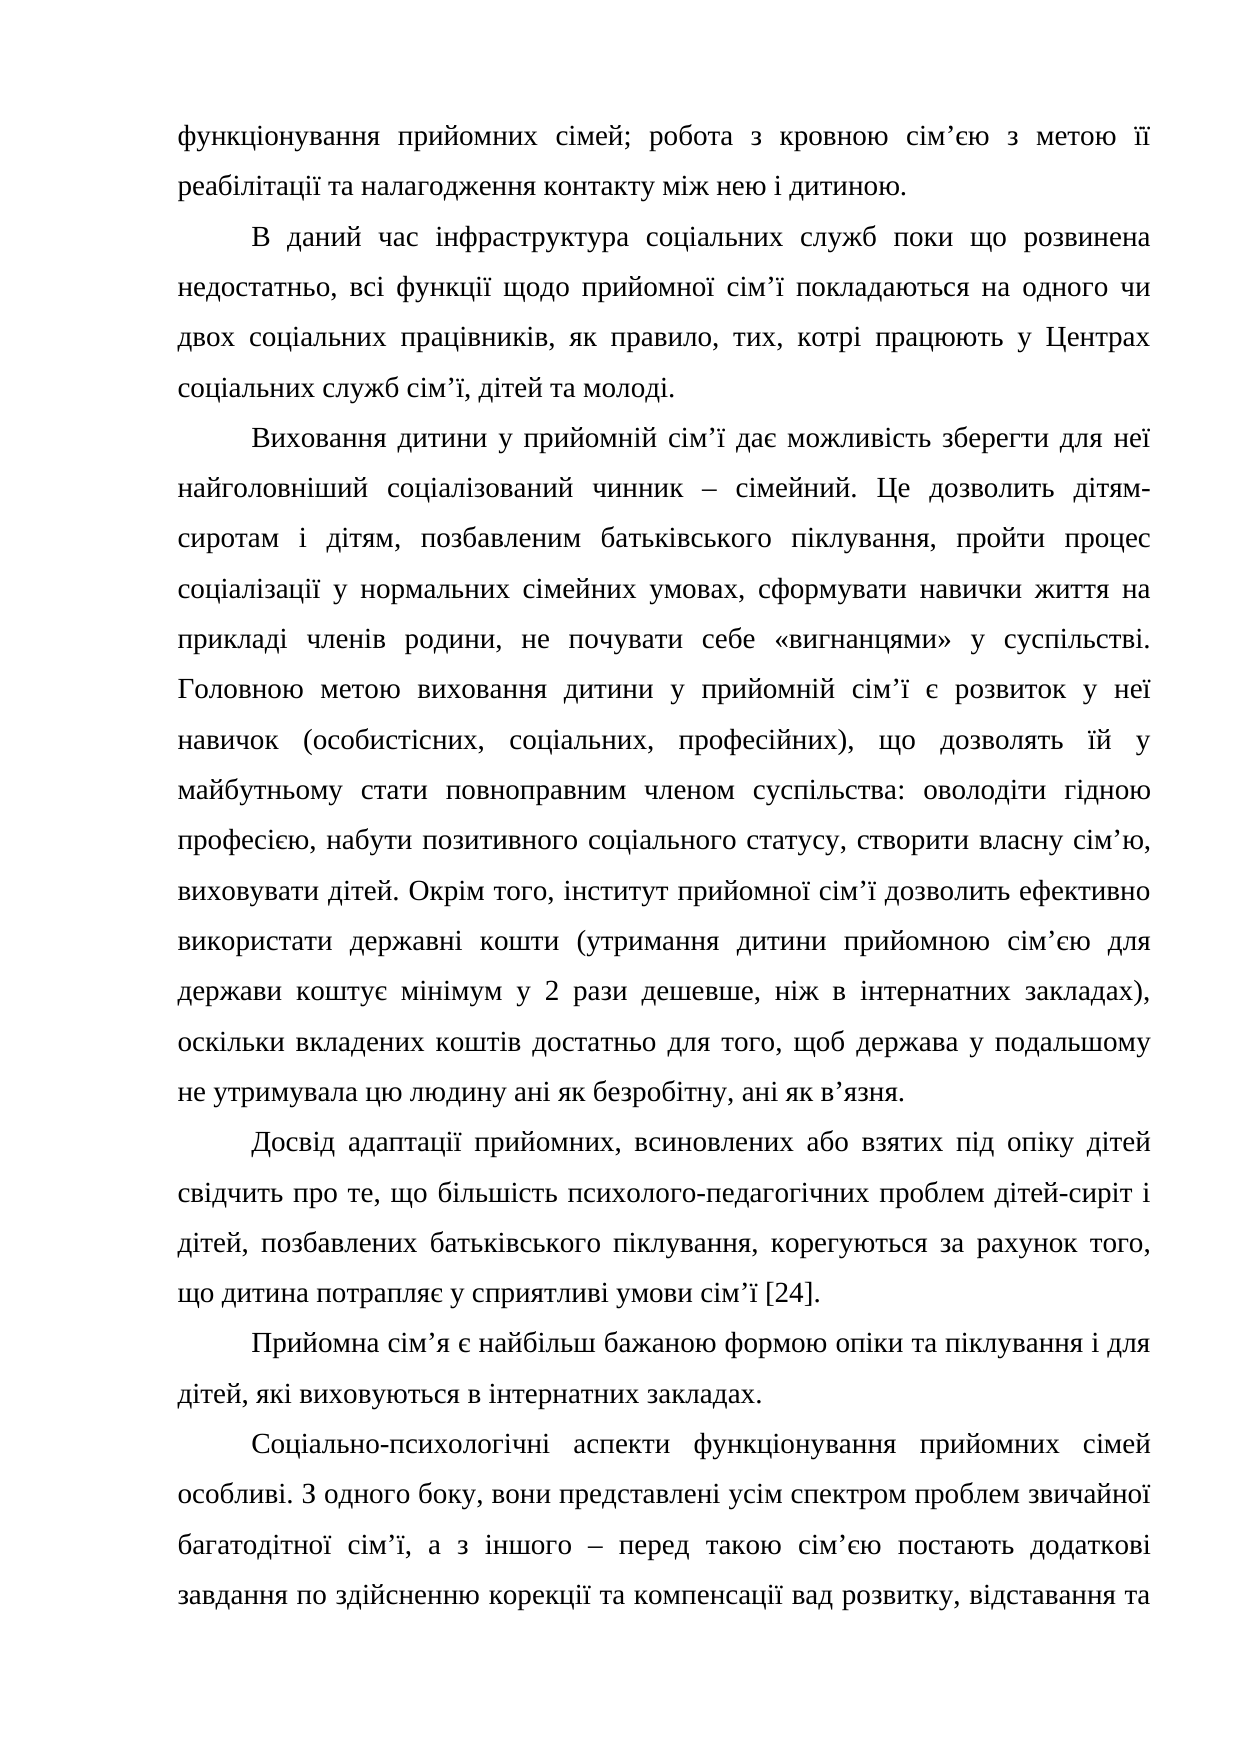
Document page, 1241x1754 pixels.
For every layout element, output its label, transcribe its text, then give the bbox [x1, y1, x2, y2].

text Виховання дитини у прийомній сім’ї дає можливість зберегти для неї найголовніший соціалізований чинник – сімейний. Це дозволить дітям-сиротам і дітям, позбавленим батьківського піклування, пройти процес соціалізації у нормальних сімейних умовах, сформувати навички життя на прикладі членів родини, не почувати себе «вигнанцями» у суспільстві. Головною метою виховання дитини у прийомній сім’ї є розвиток у неї навичок (особистісних, соціальних, професійних), що дозволять їй у майбутньому стати повноправним членом суспільства: оволодіти гідною професією, набути позитивного соціального статусу, створити власну сім’ю, виховувати дітей. Окрім того, інститут прийомної сім’ї дозволить ефективно використати державні кошти (утримання дитини прийомною сім’єю для держави коштує мінімум у 2 рази дешевше, ніж в інтернатних закладах), оскільки вкладених коштів достатньо для того, щоб держава у подальшому не утримувала цю людину ані як безробітну, ані як в’язня. [177, 420, 1152, 1108]
text В даний час інфраструктура соціальних служб поки що розвинена недостатньо, всі функції щодо прийомної сім’ї покладаються на одного чи двох соціальних працівників, як правило, тих, котрі працюють у Центрах соціальних служб сім’ї, дітей та молоді. [177, 219, 1152, 403]
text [177, 118, 1152, 202]
text Досвід адаптації прийомних, всиновлених або взятих під опіку дітей свідчить про те, що більшість психолого-педагогічних проблем дітей-сиріт і дітей, позбавлених батьківського піклування, корегуються за рахунок того, що дитина потрапляє у сприятливі умови сім’ї [24]. [177, 1124, 1152, 1309]
text Прийомна сім’я є найбільш бажаною формою опіки та піклування і для дітей, які виховуються в інтернатних закладах. [177, 1326, 1152, 1409]
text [177, 1426, 1152, 1611]
